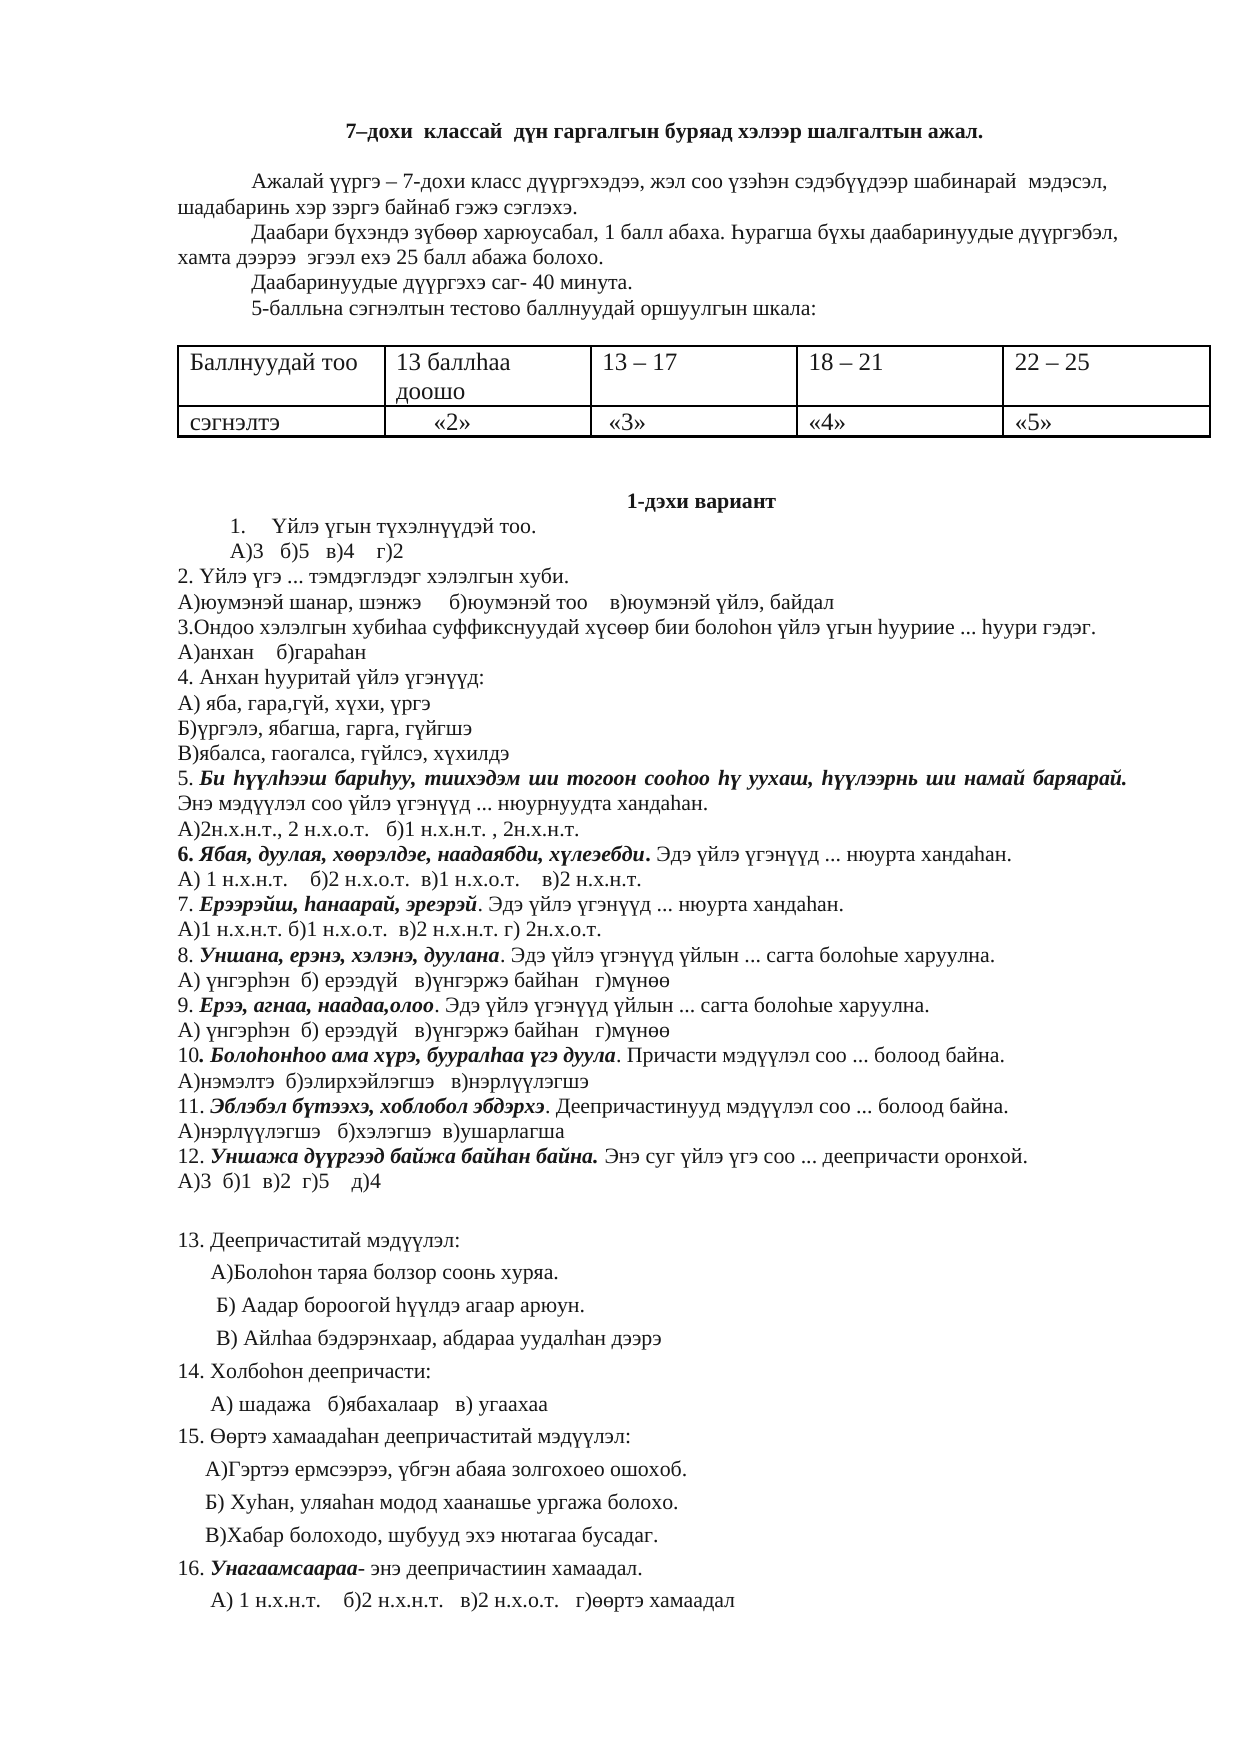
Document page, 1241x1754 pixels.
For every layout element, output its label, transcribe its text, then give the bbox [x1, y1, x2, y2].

text А)1 н.х.н.т. б)1 н.х.о.т. в)2 н.х.н.т. г) 2н.х.о.т. [177, 916, 1152, 942]
text Б) Хуһан, уляаһан модод хаанашье ургажа болохо. [177, 1481, 1152, 1514]
text 9. Ерээ, агнаа, наадаа,олоо. Эдэ үйлэ үгэнүүд үйлын ... сагта болоһые харуулна. [177, 992, 1152, 1017]
text Б)үргэлэ, ябагша, гарга, гүйгшэ [177, 715, 1152, 740]
text А)юумэнэй шанар, шэнжэ б)юумэнэй тоо в)юумэнэй үйлэ, байдал [177, 589, 1152, 614]
text А)Гэртээ ермсээрээ, үбгэн абаяа золгохоео ошохоб. [177, 1449, 1152, 1481]
text А)анхан б)гараһан [177, 639, 1152, 664]
table_cell «5» [1004, 407, 1209, 435]
table_cell сэгнэлтэ [179, 407, 384, 435]
text 4. Анхан һууритай үйлэ үгэнүүд: [177, 664, 1152, 689]
text Б) Аадар бороогой һүүлдэ агаар арюун. [177, 1284, 1152, 1317]
text 7. Ерээрэйш, һанаарай, эреэрэй. Эдэ үйлэ үгэнүүд ... нюурта хандаһан. [177, 891, 1152, 916]
text А)нэрлүүлэгшэ б)хэлэгшэ в)ушарлагша [177, 1118, 1152, 1143]
text 14. Холбоһон деепричасти: [177, 1350, 1152, 1383]
text 6. Ябая, дуулая, хөөрэлдэе, наадаябди, хүлеэебди. Эдэ үйлэ үгэнүүд ... нюурта хандаһан. [177, 841, 1152, 866]
text 16. Унагаамсаараа- энэ деепричастиин хамаадал. [177, 1547, 1152, 1580]
table_cell «4» [798, 407, 1002, 435]
text 2. Үйлэ үгэ ... тэмдэглэдэг хэлэлгын хуби. [177, 563, 1152, 589]
text В) Айлһаа бэдэрэнхаар, абдараа уудалһан дээрэ [177, 1317, 1152, 1350]
text 5. Би һүүлһээш бариһуу, тиихэдэм ши тогоон сооһоо һү уухаш, һүүлээрнь ши намай баряарай. Энэ мэдүүлэл соо үйлэ үгэнүүд ... нюурнуудта хандаһан. [177, 765, 1152, 816]
text А)нэмэлтэ б)элирхэйлэгшэ в)нэрлүүлэгшэ [177, 1068, 1152, 1093]
text 12. Уншажа дүүргээд байжа байһан байна. Энэ суг үйлэ үгэ соо ... деепричасти оронхой. [177, 1143, 1152, 1168]
text 1. Үйлэ үгын түхэлнүүдэй тоо. [229, 513, 1152, 538]
table_cell «3» [592, 407, 796, 435]
table_header 22 – 25 [1004, 347, 1209, 404]
text 8. Уншана, ерэнэ, хэлэнэ, дуулана. Эдэ үйлэ үгэнүүд үйлын ... сагта болоһые харуулна. [177, 942, 1152, 967]
text В)ябалса, гаогалса, гүйлсэ, хүхилдэ [177, 740, 1152, 765]
text А) 1 н.х.н.т. б)2 н.х.о.т. в)1 н.х.о.т. в)2 н.х.н.т. [177, 866, 1152, 891]
table_header 18 – 21 [798, 347, 1002, 404]
text 1-дэхи вариант [177, 488, 1152, 513]
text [177, 1580, 1152, 1613]
text Ажалай үүргэ – 7-дохи класс дүүргэхэдээ, жэл соо үзэһэн сэдэбүүдээр шабинарай мэдэсэл, шадабаринь хэр зэргэ байнаб гэжэ сэглэхэ. [177, 168, 1152, 219]
text Даабари бүхэндэ зүбөөр харюусабал, 1 балл абаха. Һурагша бүхы даабаринуудые дүүргэбэл, хамта дээрээ эгээл ехэ 25 балл абажа болохо. [177, 219, 1152, 269]
text А)3 б)1 в)2 г)5 д)4 [177, 1168, 1152, 1194]
text А)2н.х.н.т., 2 н.х.о.т. б)1 н.х.н.т. , 2н.х.н.т. [177, 816, 1152, 841]
text А) яба, гара,гүй, хүхи, үргэ [177, 689, 1152, 715]
text А) үнгэрһэн б) ерээдүй в)үнгэржэ байһан г)мүнөө [177, 967, 1152, 992]
text 3.Ондоо хэлэлгын хубиһаа суффикснуудай хүсөөр бии болоһон үйлэ үгын һууриие ... һуури гэдэг. [177, 614, 1152, 639]
text 5-балльна сэгнэлтын тестово баллнуудай оршуулгын шкала: [177, 294, 1152, 320]
text А) үнгэрһэн б) ерээдүй в)үнгэржэ байһан г)мүнөө [177, 1017, 1152, 1042]
text А)Болоһон таряа болзор соонь хуряа. [177, 1252, 1152, 1284]
text 15. Өөртэ хамаадаһан деепричаститай мэдүүлэл: [177, 1416, 1152, 1449]
text А) шадажа б)ябахалаар в) угаахаа [177, 1383, 1152, 1416]
table_header Баллнуудай тоо [179, 347, 384, 404]
text Даабаринуудые дүүргэхэ саг- 40 минута. [177, 269, 1152, 294]
text 11. Эблэбэл бүтээхэ, хоблобол эбдэрхэ. Деепричастинууд мэдүүлэл соо ... болоод байна. [177, 1093, 1152, 1118]
table_cell «2» [386, 407, 590, 435]
text А)3 б)5 в)4 г)2 [229, 538, 1152, 563]
text В)Хабар болоходо, шубууд эхэ нютагаа бусадаг. [177, 1514, 1152, 1547]
text 10. Болоһонһоо ама хүрэ, бууралһаа үгэ дуула. Причасти мэдүүлэл соо ... болоод байна. [177, 1042, 1152, 1068]
text 13. Деепричаститай мэдүүлэл: [177, 1219, 1152, 1252]
table_header 13 – 17 [592, 347, 796, 404]
table_header 13 баллһаа доошо [386, 347, 590, 404]
text 7–дохи классай дүн гаргалгын буряад хэлээр шалгалтын ажал. [177, 118, 1152, 143]
